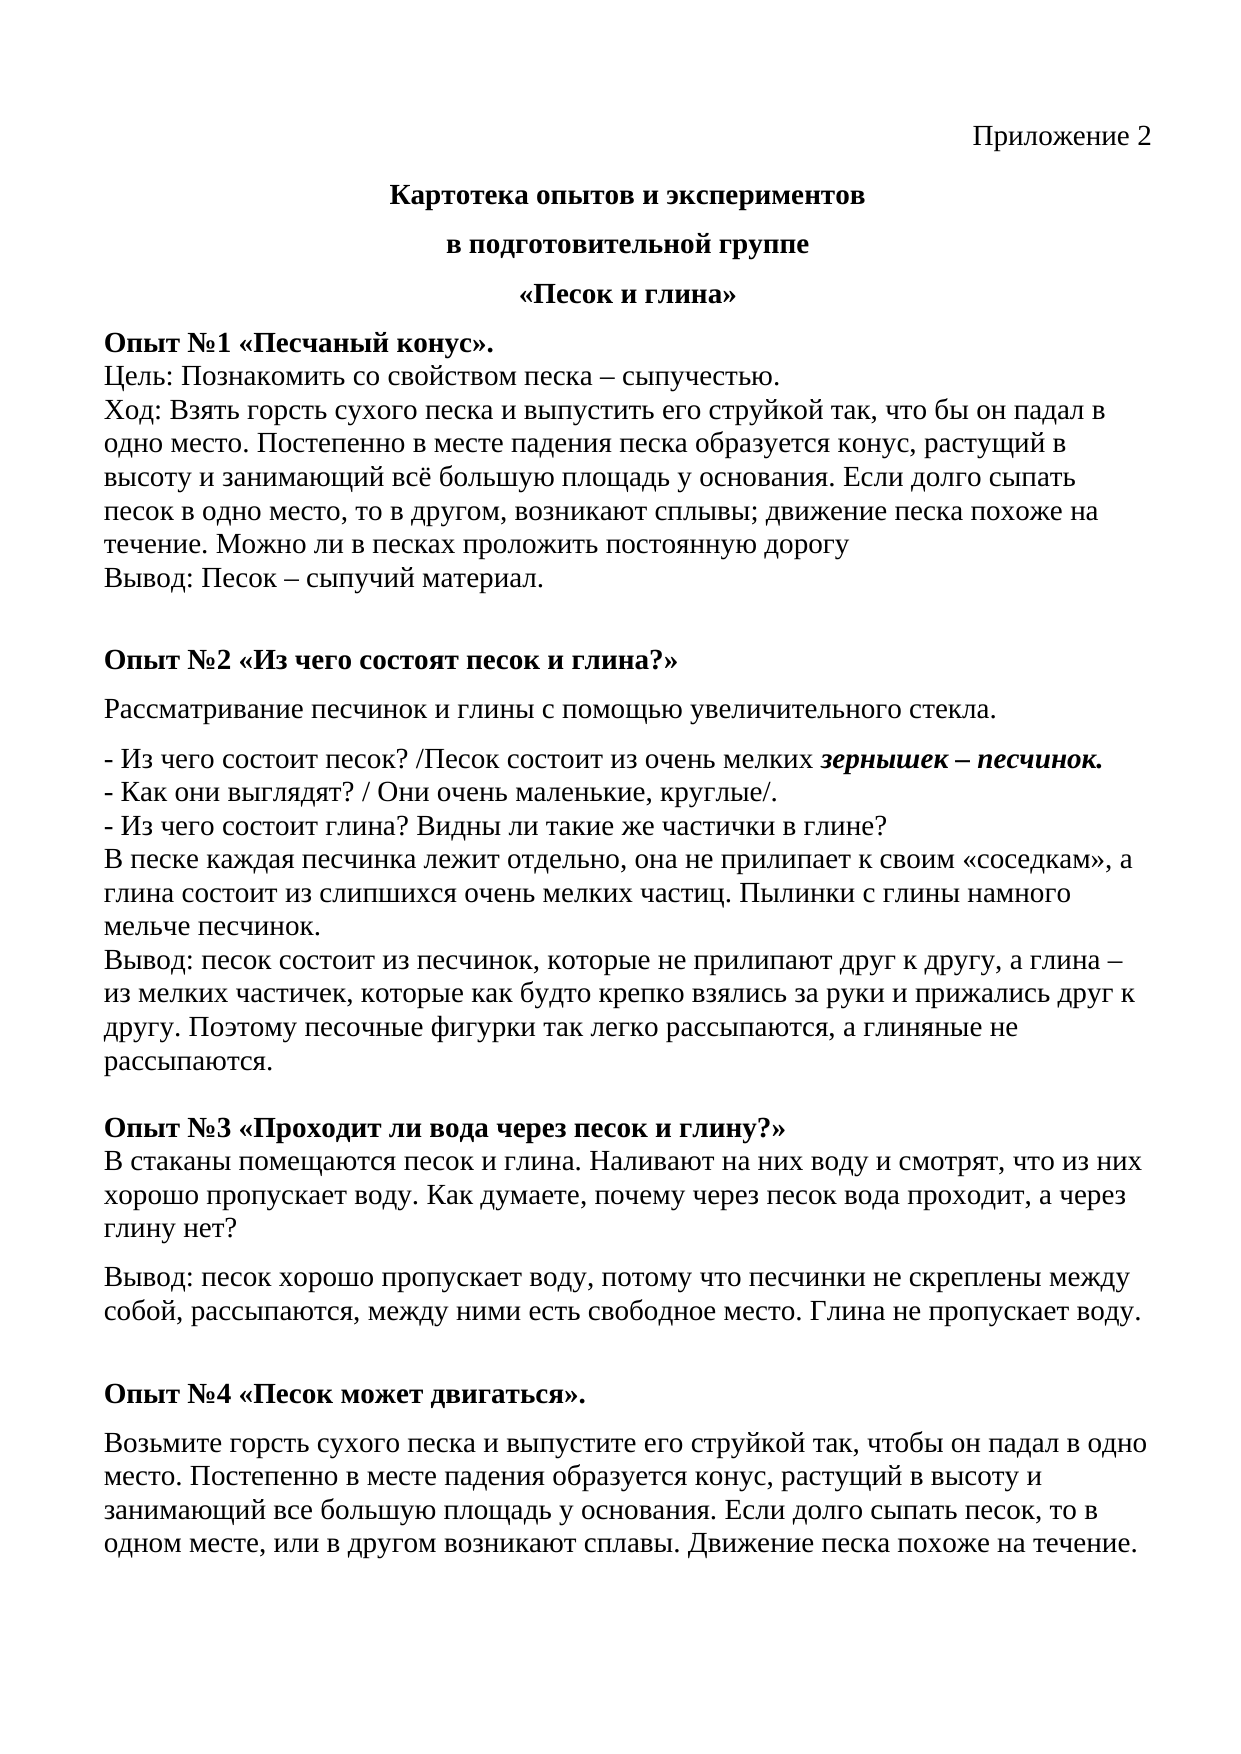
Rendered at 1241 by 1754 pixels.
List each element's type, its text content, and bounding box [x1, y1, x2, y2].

text в подготовительной группе [103, 227, 1152, 260]
text Картотека опытов и экспериментов [103, 177, 1152, 211]
text В стаканы помещаются песок и глина. Наливают на них воду и смотрят, что из них хорошо пропускает воду. Как думаете, почему через песок вода проходит, а через глину нет? [103, 1143, 1152, 1244]
text - Как они выглядят? / Они очень маленькие, круглые/. [103, 774, 1152, 808]
text Вывод: песок состоит из песчинок, которые не прилипают друг к другу, а глина – из мелких частичек, которые как будто крепко взялись за руки и прижались друг к другу. Поэтому песочные фигурки так легко рассыпаются, а глиняные не рассыпаются. [103, 942, 1152, 1076]
text Опыт №1 «Песчаный конус». Цель: Познакомить со свойством песка – сыпучестью. Ход: Взять горсть сухого песка и выпустить его струйкой так, что бы он падал в одно место. Постепенно в месте падения песка образуется конус, растущий в высоту и занимающий всё большую площадь у основания. Если долго сыпать песок в одно место, то в другом, возникают сплывы; движение песка похоже на течение. Можно ли в песках проложить постоянную дорогу Вывод: Песок – сыпучий материал. [103, 325, 1152, 593]
text - Из чего состоит глина? Видны ли такие же частички в глине? [103, 808, 1152, 841]
text Опыт №4 «Песок может двигаться». [103, 1342, 1152, 1409]
text «Песок и глина» [103, 276, 1152, 309]
text - Из чего состоит песок? /Песок состоит из очень мелких зернышек – песчинок. [103, 741, 1152, 774]
text Рассматривание песчинок и глины с помощью увеличительного стекла. [103, 692, 1152, 725]
text Вывод: песок хорошо пропускает воду, потому что песчинки не скреплены между собой, рассыпаются, между ними есть свободное место. Глина не пропускает воду. [103, 1259, 1152, 1327]
text Опыт №3 «Проходит ли вода через песок и глину?» [103, 1076, 1152, 1143]
text Приложение 2 [103, 118, 1152, 152]
text Возьмите горсть сухого песка и выпустите его струйкой так, чтобы он падал в одно место. Постепенно в месте падения образуется конус, растущий в высоту и занимающий все большую площадь у основания. Если долго сыпать песок, то в одном месте, или в другом возникают сплавы. Движение песка похоже на течение. [103, 1425, 1152, 1559]
text В песке каждая песчинка лежит отдельно, она не прилипает к своим «соседкам», а глина состоит из слипшихся очень мелких частиц. Пылинки с глины намного мельче песчинок. [103, 841, 1152, 942]
text Опыт №2 «Из чего состоят песок и глина?» [103, 609, 1152, 676]
